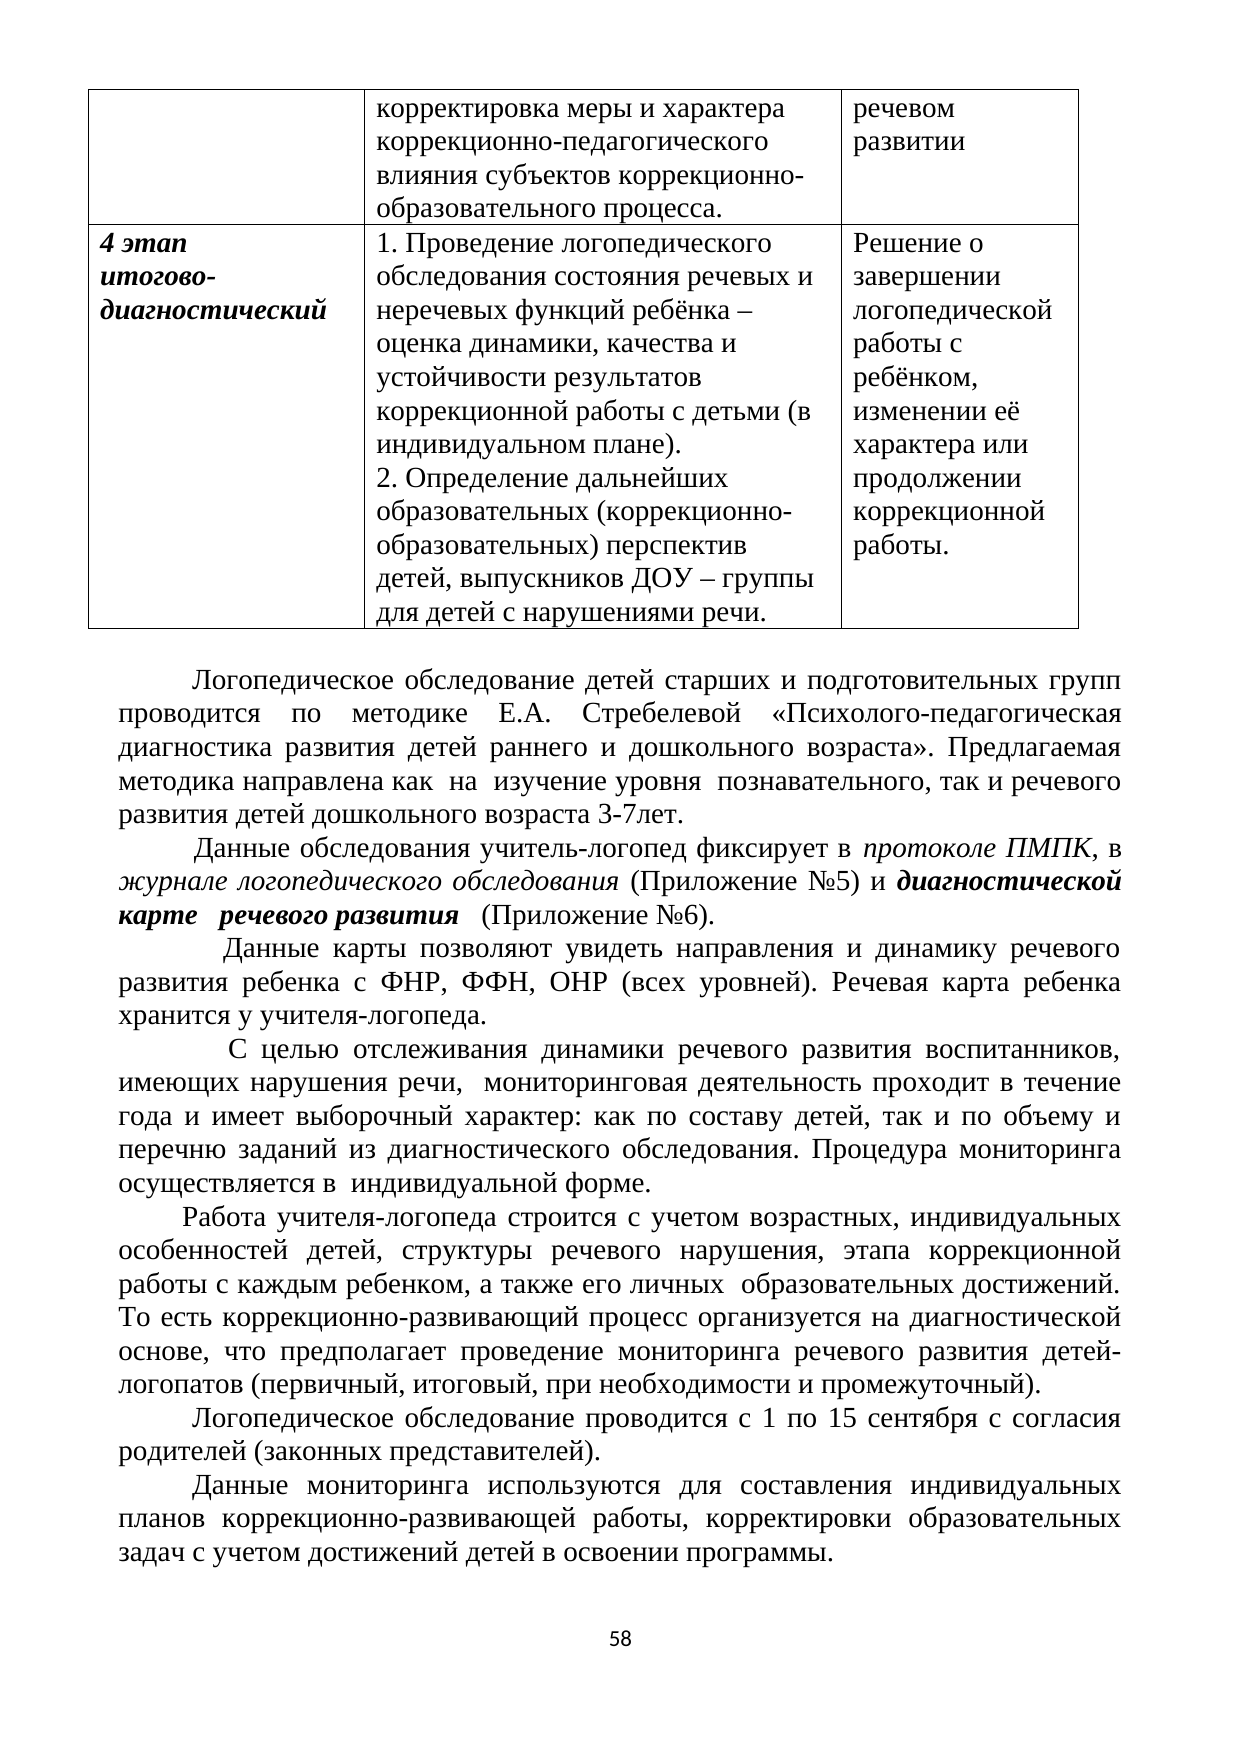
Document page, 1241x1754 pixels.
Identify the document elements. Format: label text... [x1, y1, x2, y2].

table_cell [842, 90, 1078, 224]
table_cell Решение о завершении логопедической работы с ребёнком, изменении её характера или продолжении коррекционной работы. [842, 225, 1078, 627]
text Данные обследования учитель-логопед фиксирует в протоколе ПМПК, в журнале логопедического обследования (Приложение №5) и диагностической карте речевого развития (Приложение №6). [118, 830, 1122, 930]
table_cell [89, 90, 364, 224]
text Данные мониторинга используются для составления индивидуальных планов коррекционно-развивающей работы, корректировки образовательных задач с учетом достижений детей в освоении программы. [118, 1467, 1122, 1568]
text С целью отслеживания динамики речевого развития воспитанников, имеющих нарушения речи, мониторинговая деятельность проходит в течение года и имеет выборочный характер: как по составу детей, так и по объему и перечню заданий из диагностического обследования. Процедура мониторинга осуществляется в индивидуальной форме. [118, 1031, 1122, 1199]
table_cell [365, 90, 841, 224]
table_cell 4 этап итогово- диагностический [89, 225, 364, 627]
text Логопедическое обследование детей старших и подготовительных групп проводится по методике Е.А. Стребелевой «Психолого-педагогическая диагностика развития детей раннего и дошкольного возраста». Предлагаемая методика направлена как на изучение уровня познавательного, так и речевого развития детей дошкольного возраста 3-7лет. [118, 662, 1122, 830]
text Работа учителя-логопеда строится с учетом возрастных, индивидуальных особенностей детей, структуры речевого нарушения, этапа коррекционной работы с каждым ребенком, а также его личных образовательных достижений. То есть коррекционно-развивающий процесс организуется на диагностической основе, что предполагает проведение мониторинга речевого развития детей-логопатов (первичный, итоговый, при необходимости и промежуточный). [118, 1199, 1122, 1400]
table_cell 1. Проведение логопедического обследования состояния речевых и неречевых функций ребёнка – оценка динамики, качества и устойчивости результатов коррекционной работы с детьми (в индивидуальном плане). 2. Определение дальнейших образовательных (коррекционно-образовательных) перспектив детей, выпускников ДОУ – группы для детей с нарушениями речи. [365, 225, 841, 627]
text Логопедическое обследование проводится с 1 по 15 сентября с согласия родителей (законных представителей). [118, 1400, 1122, 1467]
text Данные карты позволяют увидеть направления и динамику речевого развития ребенка с ФНР, ФФН, ОНР (всех уровней). Речевая карта ребенка хранится у учителя-логопеда. [118, 930, 1122, 1031]
